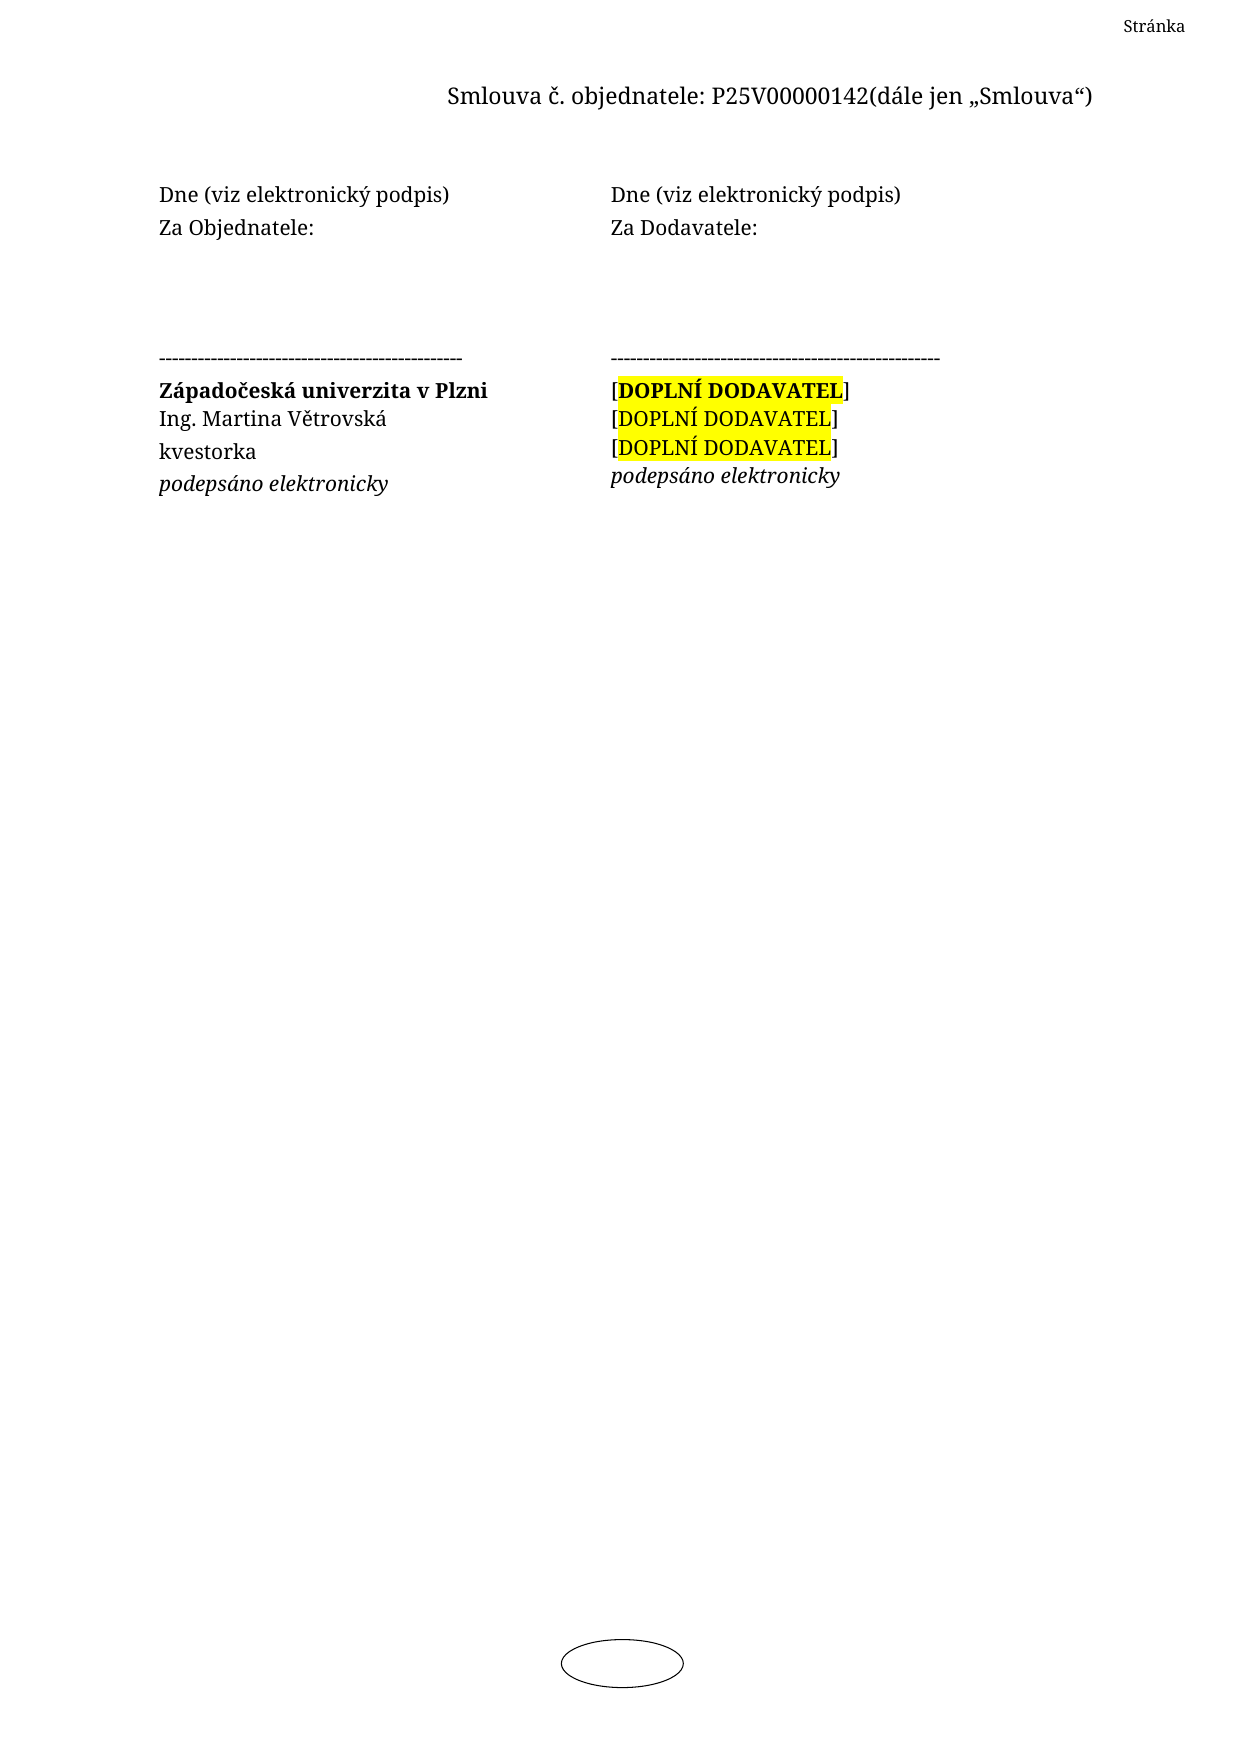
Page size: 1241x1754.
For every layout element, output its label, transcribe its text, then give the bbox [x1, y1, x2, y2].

table_header Dne (viz elektronický podpis) Za Dodavatele: --------------------------------------------------- [DOPLNÍ DODAVATEL] [DOPLNÍ DODAVATEL] [DOPLNÍ DODAVATEL] podepsáno elektronicky [599, 180, 1051, 498]
table_header Dne (viz elektronický podpis) Za Objednatele: ----------------------------------------------- Západočeská univerzita v Plzni Ing. Martina Větrovská kvestorka podepsáno elektronicky [148, 180, 599, 498]
